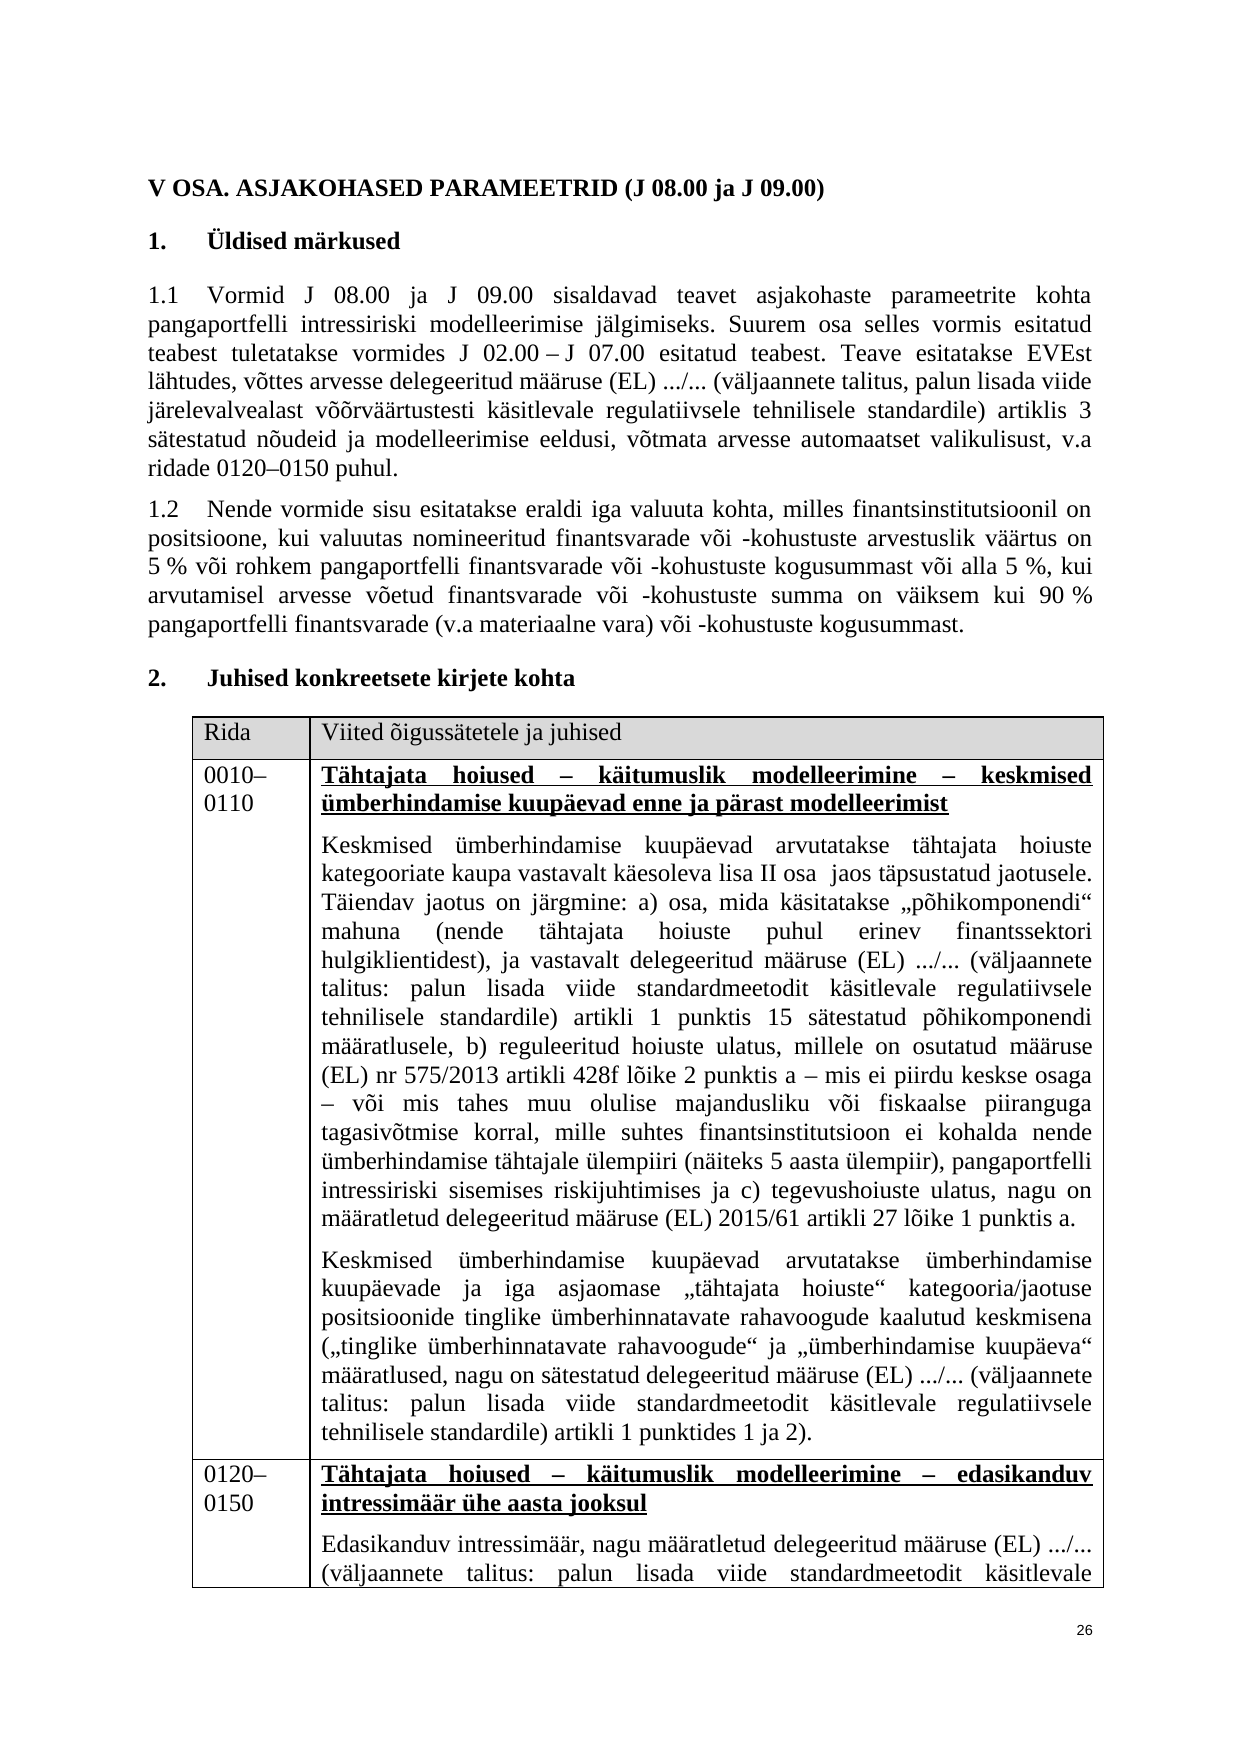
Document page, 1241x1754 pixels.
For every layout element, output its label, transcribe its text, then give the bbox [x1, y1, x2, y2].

table_cell Tähtajata hoiused – käitumuslik modelleerimine – keskmised ümberhindamise kuupäevad enne ja pärast modelleerimist Keskmised ümberhindamise kuupäevad arvutatakse tähtajata hoiuste kategooriate kaupa vastavalt käesoleva lisa II osa 11 jaos täpsustatud jaotusele. Täiendav jaotus on järgmine: a) osa, mida käsitatakse „põhikomponendi“ mahuna (nende tähtajata hoiuste puhul erinev finantssektori hulgiklientidest), ja vastavalt delegeeritud määruse (EL) .../... (väljaannete talitus: palun lisada viide standardmeetodit käsitlevale regulatiivsele tehnilisele standardile) artikli 1 punktis 15 sätestatud põhikomponendi määratlusele, b) reguleeritud hoiuste ulatus, millele on osutatud määruse (EL) nr 575/2013 artikli 428f lõike 2 punktis a – mis ei piirdu keskse osaga – või mis tahes muu olulise majandusliku või fiskaalse piiranguga tagasivõtmise korral, mille suhtes finantsinstitutsioon ei kohalda nende ümberhindamise tähtajale ülempiiri (näiteks 5 aasta ülempiir), pangaportfelli intressiriski sisemises riskijuhtimises ja c) tegevushoiuste ulatus, nagu on määratletud delegeeritud määruse (EL) 2015/61 artikli 27 lõike 1 punktis a. Keskmised ümberhindamise kuupäevad arvutatakse ümberhindamise kuupäevade ja iga asjaomase „tähtajata hoiuste“ kategooria/jaotuse positsioonide tinglike ümberhinnatavate rahavoogude kaalutud keskmisena („tinglike ümberhinnatavate rahavoogude“ ja „ümberhindamise kuupäeva“ määratlused, nagu on sätestatud delegeeritud määruse (EL) .../... (väljaannete talitus: palun lisada viide standardmeetodit käsitlevale regulatiivsele tehnilisele standardile) artikli 1 punktides 1 ja 2). [311, 760, 1103, 1458]
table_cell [311, 1460, 1103, 1587]
table_cell 0010–0110 [193, 760, 309, 1458]
text 1.2 Nende vormide sisu esitatakse eraldi iga valuuta kohta, milles finantsinstitutsioonil on positsioone, kui valuutas nomineeritud finantsvarade või -kohustuste arvestuslik väärtus on 5 % või rohkem pangaportfelli finantsvarade või -kohustuste kogusummast või alla 5 %, kui arvutamisel arvesse võetud finantsvarade või -kohustuste summa on väiksem kui 90 % pangaportfelli finantsvarade (v.a materiaalne vara) või -kohustuste kogusummast. [148, 494, 1093, 638]
list 2. Juhised konkreetsete kirjete kohta [148, 663, 1093, 691]
list 1. Üldised märkused [148, 226, 1093, 255]
subtitle V OSA. ASJAKOHASED PARAMEETRID (J 08.00 ja J 09.00) [148, 173, 1093, 201]
table_header Rida [193, 718, 309, 759]
table_header Viited õigussätetele ja juhised [311, 718, 1103, 759]
text 1.1 Vormid J 08.00 ja J 09.00 sisaldavad teavet asjakohaste parameetrite kohta pangaportfelli intressiriski modelleerimise jälgimiseks. Suurem osa selles vormis esitatud teabest tuletatakse vormides J 02.00 – J 07.00 esitatud teabest. Teave esitatakse EVEst lähtudes, võttes arvesse delegeeritud määruse (EL) .../... (väljaannete talitus, palun lisada viide järelevalvealast võõrväärtustesti käsitlevale regulatiivsele tehnilisele standardile) artiklis 3 sätestatud nõudeid ja modelleerimise eeldusi, võtmata arvesse automaatset valikulisust, v.a ridade 0120–0150 puhul. [148, 280, 1093, 481]
table_cell 0120–0150 [193, 1460, 309, 1587]
